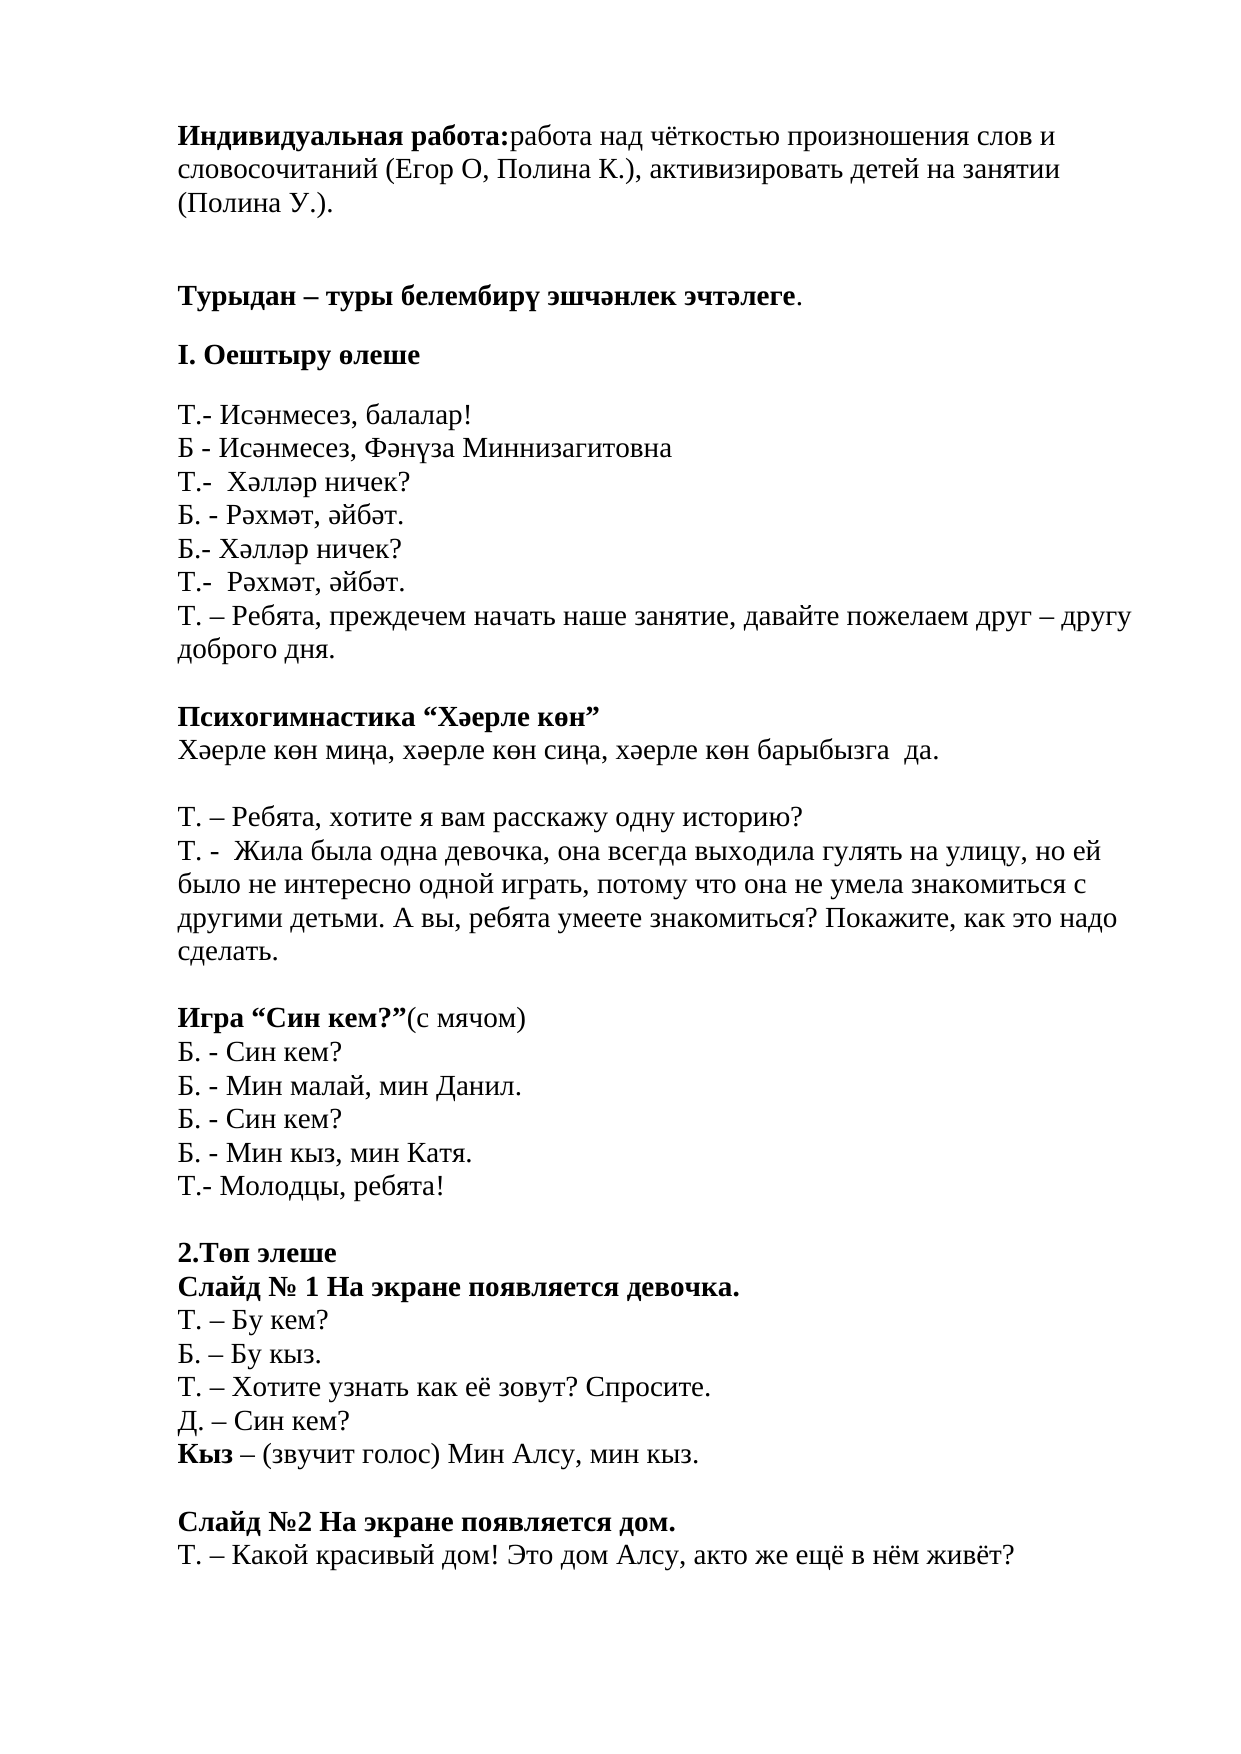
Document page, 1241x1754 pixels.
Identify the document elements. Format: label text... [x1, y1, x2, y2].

text Т.- Рәхмәт, әйбәт. [177, 564, 1152, 598]
text Б.- Хәлләр ничек? [177, 531, 1152, 564]
text Т.- Исәнмесез, балалар! [177, 397, 1152, 430]
text Б. - Рәхмәт, әйбәт. [177, 497, 1152, 531]
text Б. - Мин кыз, мин Катя. [177, 1135, 1152, 1168]
text Слайд №2 На экране появляется дом. [177, 1504, 1152, 1537]
text Турыдан – туры белембирү эшчәнлек эчтәлеге. [177, 278, 1152, 312]
text Т. – Какой красивый дом! Это дом Алсу, акто же ещё в нём живёт? [177, 1537, 1152, 1571]
text Т.- Хәлләр ничек? [177, 464, 1152, 497]
text 2.Төп элеше [177, 1235, 1152, 1269]
text Б. - Син кем? [177, 1034, 1152, 1068]
text Т. – Бу кем? [177, 1302, 1152, 1336]
text Кыз – (звучит голос) Мин Алсу, мин кыз. [177, 1437, 1152, 1470]
text Т. – Хотите узнать как её зовут? Спросите. [177, 1369, 1152, 1403]
text Б. - Мин малай, мин Данил. [177, 1068, 1152, 1101]
text Б. – Бу кыз. [177, 1336, 1152, 1369]
text Т. - Жила была одна девочка, она всегда выходила гулять на улицу, но ей было не интересно одной играть, потому что она не умела знакомиться с другими детьми. А вы, ребята умеете знакомиться? Покажите, как это надо сделать. [177, 833, 1152, 967]
text Т. – Ребята, преждечем начать наше занятие, давайте пожелаем друг – другу доброго дня. [177, 598, 1152, 665]
text Б - Исәнмесез, Фәнүза Миннизагитовна [177, 430, 1152, 464]
text Игра “Син кем?”(с мячом) [177, 1001, 1152, 1034]
text Индивидуальная работа:работа над чёткостью произношения слов и словосочитаний (Егор О, Полина К.), активизировать детей на занятии (Полина У.). [177, 118, 1152, 219]
text Т. – Ребята, хотите я вам расскажу одну историю? [177, 799, 1152, 833]
text Т.- Молодцы, ребята! [177, 1168, 1152, 1202]
text Слайд № 1 На экране появляется девочка. [177, 1269, 1152, 1302]
text I. Оештыру өлеше [177, 337, 1152, 371]
text Б. - Син кем? [177, 1101, 1152, 1135]
text Д. – Син кем? [177, 1403, 1152, 1437]
text Хәерле көн миңа, хәерле көн сиңа, хәерле көн барыбызга да. [177, 732, 1152, 766]
text Психогимнастика “Хәерле көн” [177, 699, 1152, 732]
